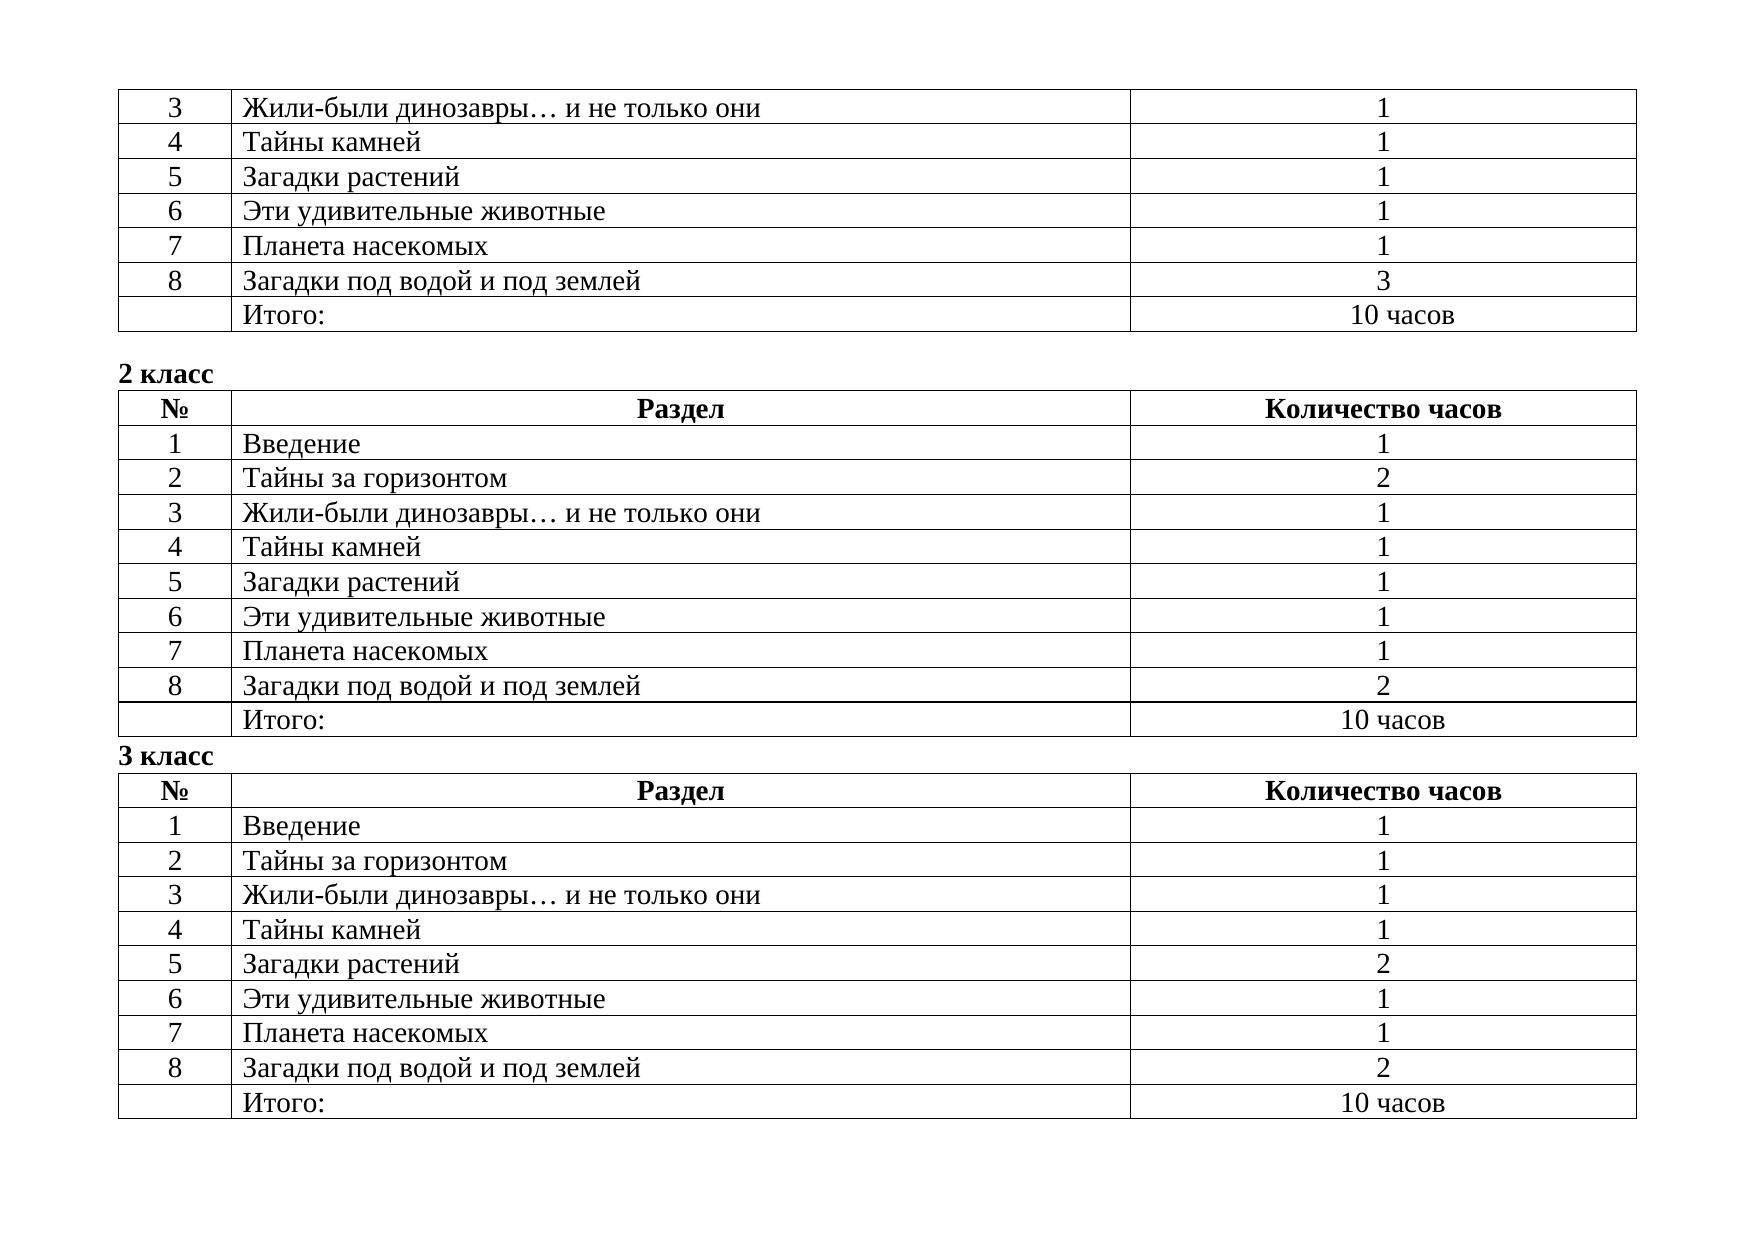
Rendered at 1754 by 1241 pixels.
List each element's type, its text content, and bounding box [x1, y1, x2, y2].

table_cell 1 [1131, 194, 1636, 227]
table_cell Загадки растений [232, 564, 1130, 598]
table_cell 4 [119, 124, 231, 158]
table_cell 7 [119, 1016, 231, 1049]
table_cell 1 [1131, 808, 1636, 842]
table_cell 1 [1131, 633, 1636, 667]
table_cell 3 [119, 90, 231, 123]
table_cell 6 [119, 981, 231, 1014]
table_cell 8 [119, 1050, 231, 1084]
table_cell 3 [119, 877, 231, 911]
table_cell Введение [232, 808, 1130, 842]
table_cell Эти удивительные животные [232, 599, 1130, 632]
table_cell 3 [119, 495, 231, 528]
table_cell Планета насекомых [232, 1016, 1130, 1049]
table_cell Загадки растений [232, 946, 1130, 980]
table_cell 10 часов [1131, 703, 1636, 736]
table_cell 1 [1131, 1016, 1636, 1049]
table_cell Загадки под водой и под землей [232, 263, 1130, 296]
table_header Количество часов [1131, 391, 1636, 425]
table_cell 1 [1131, 495, 1636, 528]
table_cell Загадки под водой и под землей [232, 668, 1130, 701]
table_cell 2 [1131, 1050, 1636, 1084]
table_cell 10 часов [1131, 297, 1636, 331]
table_cell 1 [1131, 564, 1636, 598]
table_cell 1 [1131, 426, 1636, 459]
table_cell 5 [119, 159, 231, 192]
table_cell 4 [119, 530, 231, 563]
table_cell 1 [119, 808, 231, 842]
table_header Раздел [232, 774, 1130, 807]
table_cell 1 [1131, 90, 1636, 123]
table_cell 7 [119, 228, 231, 262]
table_cell 1 [1131, 159, 1636, 192]
table_cell 1 [1131, 530, 1636, 563]
text 2 класс [118, 357, 1636, 390]
table_cell Жили-были динозавры… и не только они [232, 495, 1130, 528]
table_cell Тайны за горизонтом [232, 843, 1130, 876]
table_cell 2 [119, 843, 231, 876]
text 3 класс [118, 737, 1636, 772]
table_cell 2 [119, 460, 231, 494]
table_cell Планета насекомых [232, 633, 1130, 667]
table_cell Итого: [232, 703, 1130, 736]
table_cell Жили-были динозавры… и не только они [232, 90, 1130, 123]
table_cell 4 [119, 912, 231, 945]
table_cell Загадки под водой и под землей [232, 1050, 1130, 1084]
table_cell [119, 297, 231, 331]
table_cell 2 [1131, 668, 1636, 701]
table_cell 1 [1131, 981, 1636, 1014]
table_cell 10 часов [1131, 1085, 1636, 1118]
table_cell 1 [1131, 912, 1636, 945]
table_cell 5 [119, 946, 231, 980]
table_cell 2 [1131, 460, 1636, 494]
table_header Раздел [232, 391, 1130, 425]
table_cell Тайны камней [232, 912, 1130, 945]
table_cell 8 [119, 263, 231, 296]
table_cell Итого: [232, 297, 1130, 331]
table_cell 1 [1131, 877, 1636, 911]
table_header № [119, 391, 231, 425]
table_cell Тайны камней [232, 530, 1130, 563]
table_cell Эти удивительные животные [232, 981, 1130, 1014]
table_cell 2 [1131, 946, 1636, 980]
table_cell 7 [119, 633, 231, 667]
table_cell 1 [1131, 599, 1636, 632]
table_cell Жили-были динозавры… и не только они [232, 877, 1130, 911]
table_cell Тайны за горизонтом [232, 460, 1130, 494]
table_cell 1 [1131, 124, 1636, 158]
table_cell Тайны камней [232, 124, 1130, 158]
table_header Количество часов [1131, 774, 1636, 807]
table_cell Итого: [232, 1085, 1130, 1118]
table_cell 5 [119, 564, 231, 598]
table_cell 1 [119, 426, 231, 459]
table_cell 6 [119, 194, 231, 227]
table_cell [119, 1085, 231, 1118]
table_cell 8 [119, 668, 231, 701]
table_cell [119, 703, 231, 736]
table_cell Загадки растений [232, 159, 1130, 192]
table_cell 3 [1131, 263, 1636, 296]
table_cell 1 [1131, 843, 1636, 876]
table_cell Эти удивительные животные [232, 194, 1130, 227]
table_cell 6 [119, 599, 231, 632]
table_header № [119, 774, 231, 807]
table_cell Введение [232, 426, 1130, 459]
table_cell 1 [1131, 228, 1636, 262]
table_cell Планета насекомых [232, 228, 1130, 262]
